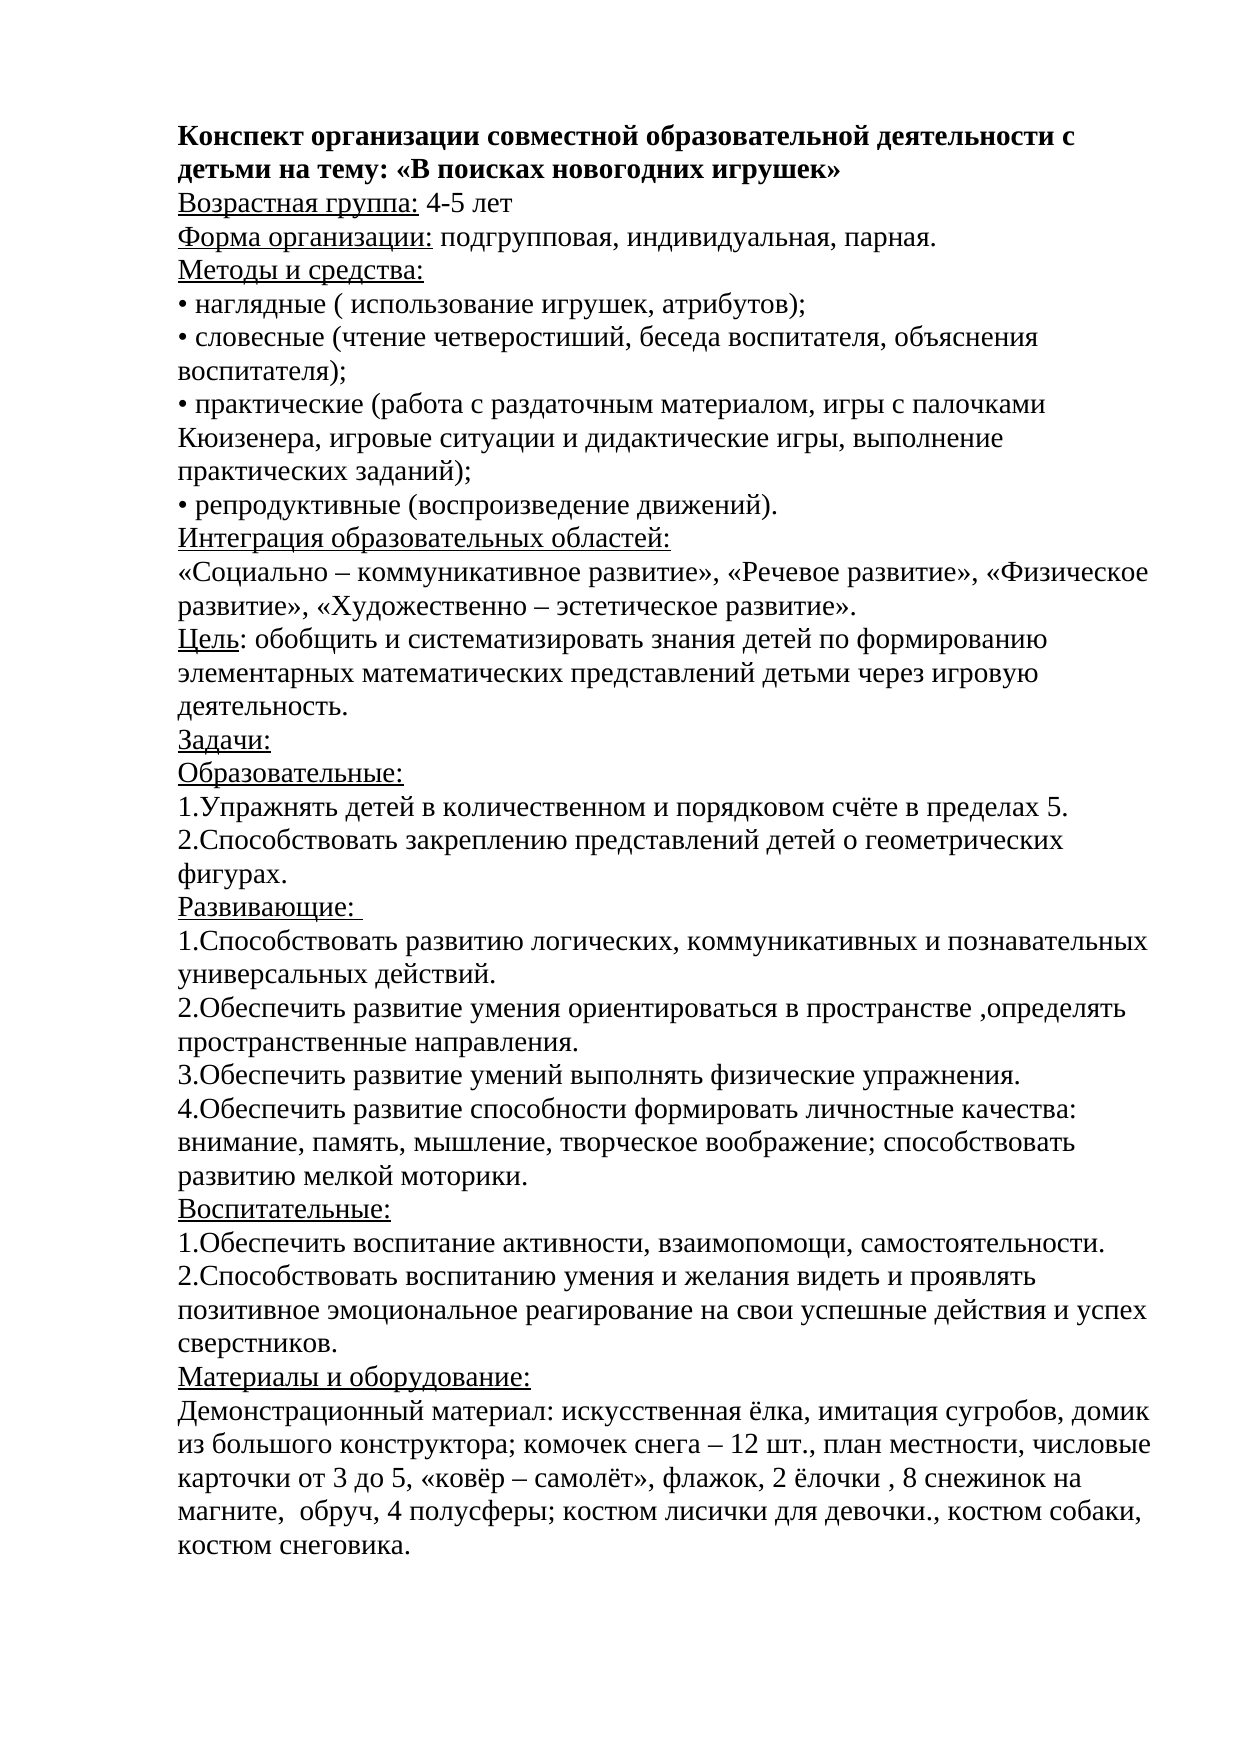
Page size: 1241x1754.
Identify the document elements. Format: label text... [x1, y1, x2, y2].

text 1.Способствовать развитию логических, коммуникативных и познавательных универсальных действий. [177, 923, 1152, 990]
text Задачи: [177, 722, 1152, 755]
text Форма организации: подгрупповая, индивидуальная, парная. [177, 219, 1152, 252]
text • практические (работа с раздаточным материалом, игры с палочками Кюизенера, игровые ситуации и дидактические игры, выполнение практических заданий); [177, 386, 1152, 487]
text Цель: обобщить и систематизировать знания детей по формированию элементарных математических представлений детьми через игровую деятельность. [177, 621, 1152, 722]
text 2.Способствовать воспитанию умения и желания видеть и проявлять позитивное эмоциональное реагирование на свои успешные действия и успех сверстников. [177, 1258, 1152, 1359]
text 2.Обеспечить развитие умения ориентироваться в пространстве ,определять пространственные направления. [177, 990, 1152, 1057]
text 2.Способствовать закреплению представлений детей о геометрических фигурах. [177, 822, 1152, 889]
text Развивающие: [177, 889, 1152, 923]
text Методы и средства: [177, 252, 1152, 286]
text • словесные (чтение четверостиший, беседа воспитателя, объяснения воспитателя); [177, 319, 1152, 386]
text Образовательные: [177, 755, 1152, 789]
text • репродуктивные (воспроизведение движений). [177, 487, 1152, 521]
text 4.Обеспечить развитие способности формировать личностные качества: внимание, память, мышление, творческое воображение; способствовать развитию мелкой моторики. [177, 1091, 1152, 1191]
text 3.Обеспечить развитие умений выполнять физические упражнения. [177, 1057, 1152, 1091]
text 1.Обеспечить воспитание активности, взаимопомощи, самостоятельности. [177, 1225, 1152, 1258]
text Возрастная группа: 4-5 лет [177, 185, 1152, 219]
text Конспект организации совместной образовательной деятельности с детьми на тему: «В поисках новогодних игрушек» [177, 118, 1152, 185]
text Материалы и оборудование: [177, 1359, 1152, 1393]
text Демонстрационный материал: искусственная ёлка, имитация сугробов, домик из большого конструктора; комочек снега – 12 шт., план местности, числовые карточки от 3 до 5, «ковёр – самолёт», флажок, 2 ёлочки , 8 снежинок на магните, обруч, 4 полусферы; костюм лисички для девочки., костюм собаки, костюм снеговика. [177, 1393, 1152, 1560]
text 1.Упражнять детей в количественном и порядковом счёте в пределах 5. [177, 789, 1152, 822]
text • наглядные ( использование игрушек, атрибутов); [177, 286, 1152, 319]
text Воспитательные: [177, 1191, 1152, 1225]
text Интеграция образовательных областей: [177, 521, 1152, 554]
text «Социально – коммуникативное развитие», «Речевое развитие», «Физическое развитие», «Художественно – эстетическое развитие». [177, 554, 1152, 621]
